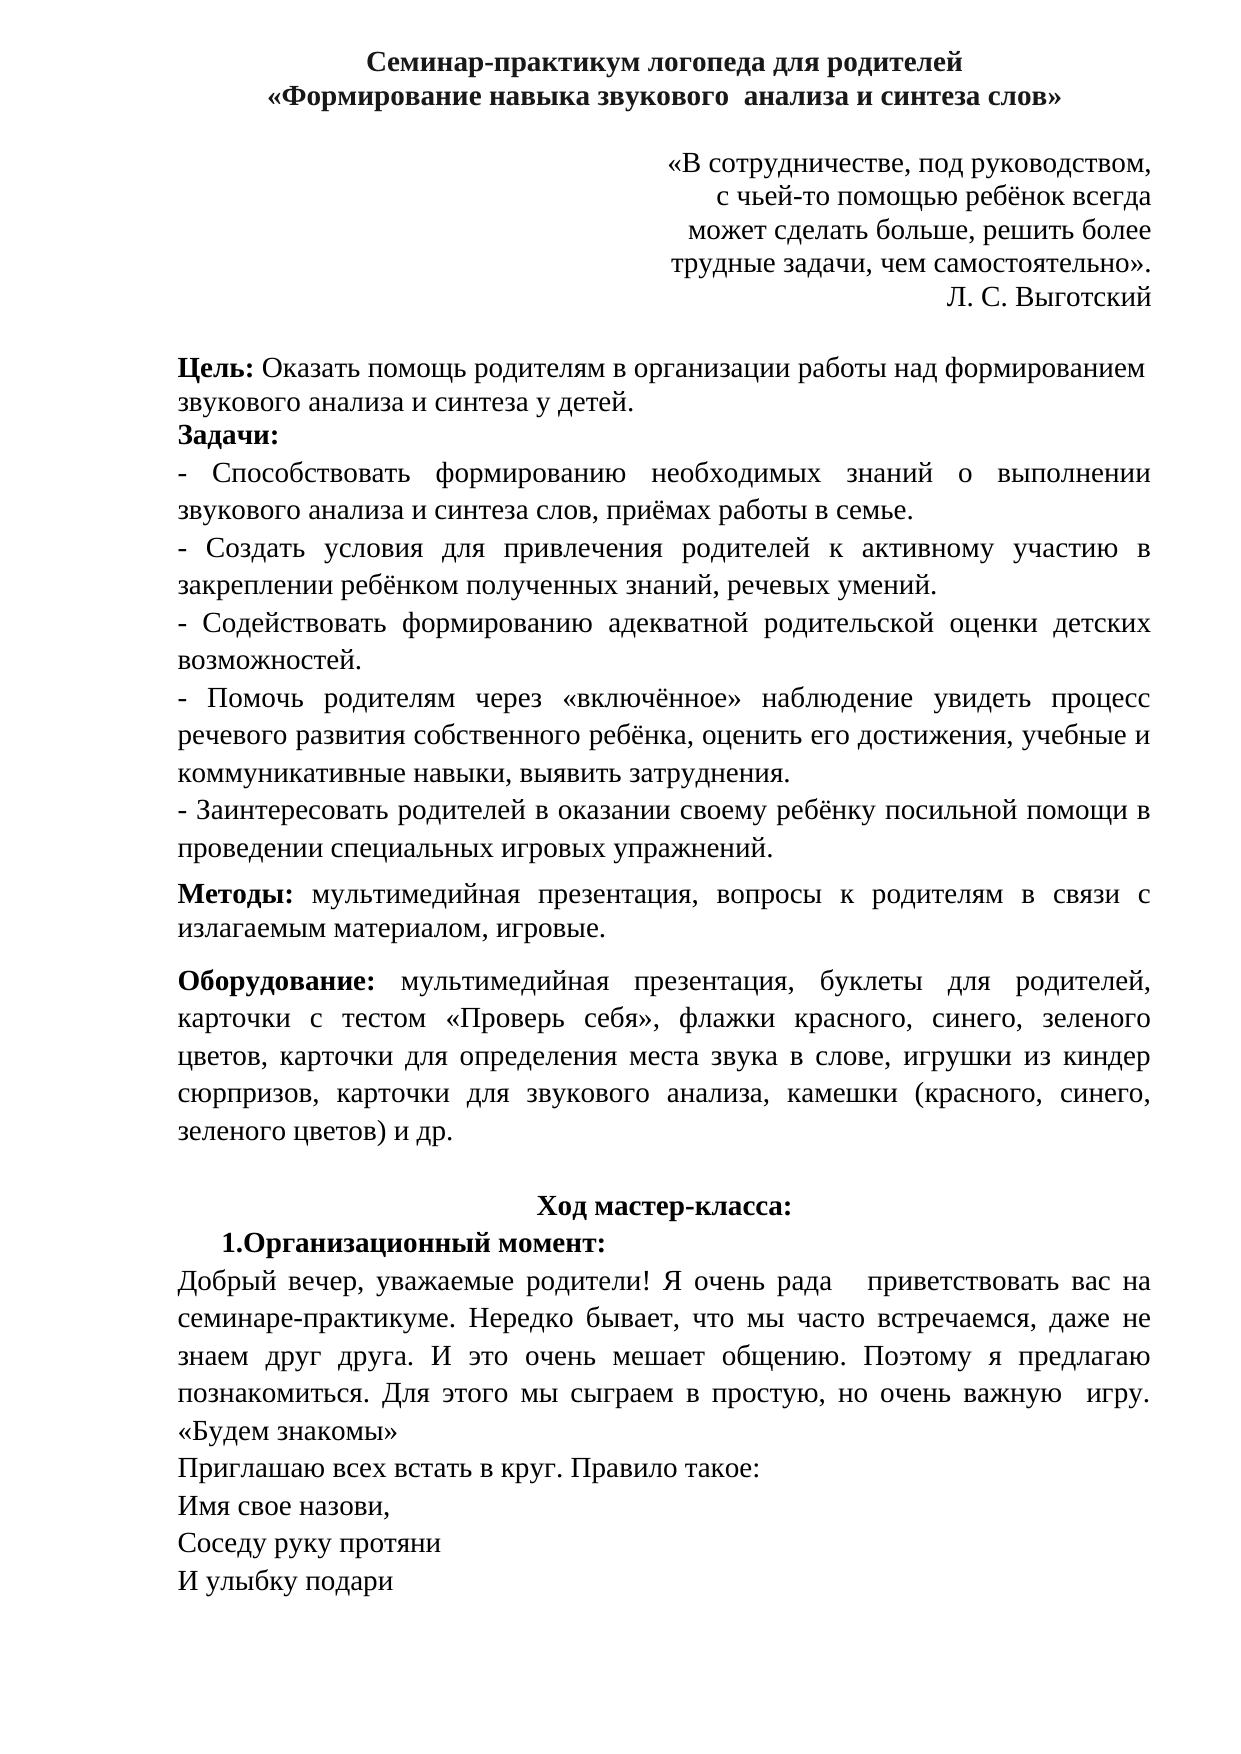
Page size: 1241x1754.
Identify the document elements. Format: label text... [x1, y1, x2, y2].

text с чьей-то помощью ребёнок всегда [177, 178, 1152, 212]
text Приглашаю всех встать в круг. Правило такое: [177, 1447, 1152, 1484]
text Методы: мультимедийная презентация, вопросы к родителям в связи с излагаемым материалом, игровые. [177, 876, 1152, 943]
text Имя свое назови, [177, 1484, 1152, 1522]
text - Заинтересовать родителей в оказании своему ребёнку посильной помощи в проведении специальных игровых упражнений. [177, 788, 1152, 863]
text может сделать больше, решить более [177, 212, 1152, 246]
text «Формирование навыка звукового анализа и синтеза слов» [177, 78, 1152, 111]
text И улыбку подари [177, 1559, 1152, 1597]
text Цель: Оказать помощь родителям в организации работы над формированием звукового анализа и синтеза у детей. [411, 350, 1152, 417]
text трудные задачи, чем самостоятельно». [177, 246, 1152, 279]
text Соседу руку протяни [177, 1522, 1152, 1559]
text Оборудование: мультимедийная презентация, буклеты для родителей, карточки с тестом «Проверь себя», флажки красного, синего, зеленого цветов, карточки для определения места звука в слове, игрушки из киндер сюрпризов, карточки для звукового анализа, камешки (красного, синего, зеленого цветов) и др. [177, 959, 1152, 1147]
text - Способствовать формированию необходимых знаний о выполнении звукового анализа и синтеза слов, приёмах работы в семье. [177, 451, 1152, 526]
text Задачи: [177, 417, 1152, 451]
text - Содействовать формированию адекватной родительской оценки детских возможностей. [177, 601, 1152, 676]
text Семинар-практикум логопеда для родителей [177, 44, 1152, 78]
text Л. С. Выготский [177, 279, 1152, 313]
text - Помочь родителям через «включённое» наблюдение увидеть процесс речевого развития собственного ребёнка, оценить его достижения, учебные и коммуникативные навыки, выявить затруднения. [177, 676, 1152, 788]
text «В сотрудничестве, под руководством, [177, 145, 1152, 178]
text 1.Организационный момент: [177, 1222, 1152, 1259]
text Ход мастер-класса: [177, 1184, 1152, 1222]
text - Создать условия для привлечения родителей к активному участию в закреплении ребёнком полученных знаний, речевых умений. [177, 526, 1152, 601]
text Добрый вечер, уважаемые родители! Я очень рада приветствовать вас на семинаре-практикуме. Нередко бывает, что мы часто встречаемся, даже не знаем друг друга. И это очень мешает общению. Поэтому я предлагаю познакомиться. Для этого мы сыграем в простую, но очень важную игру. «Будем знакомы» [177, 1259, 1152, 1447]
